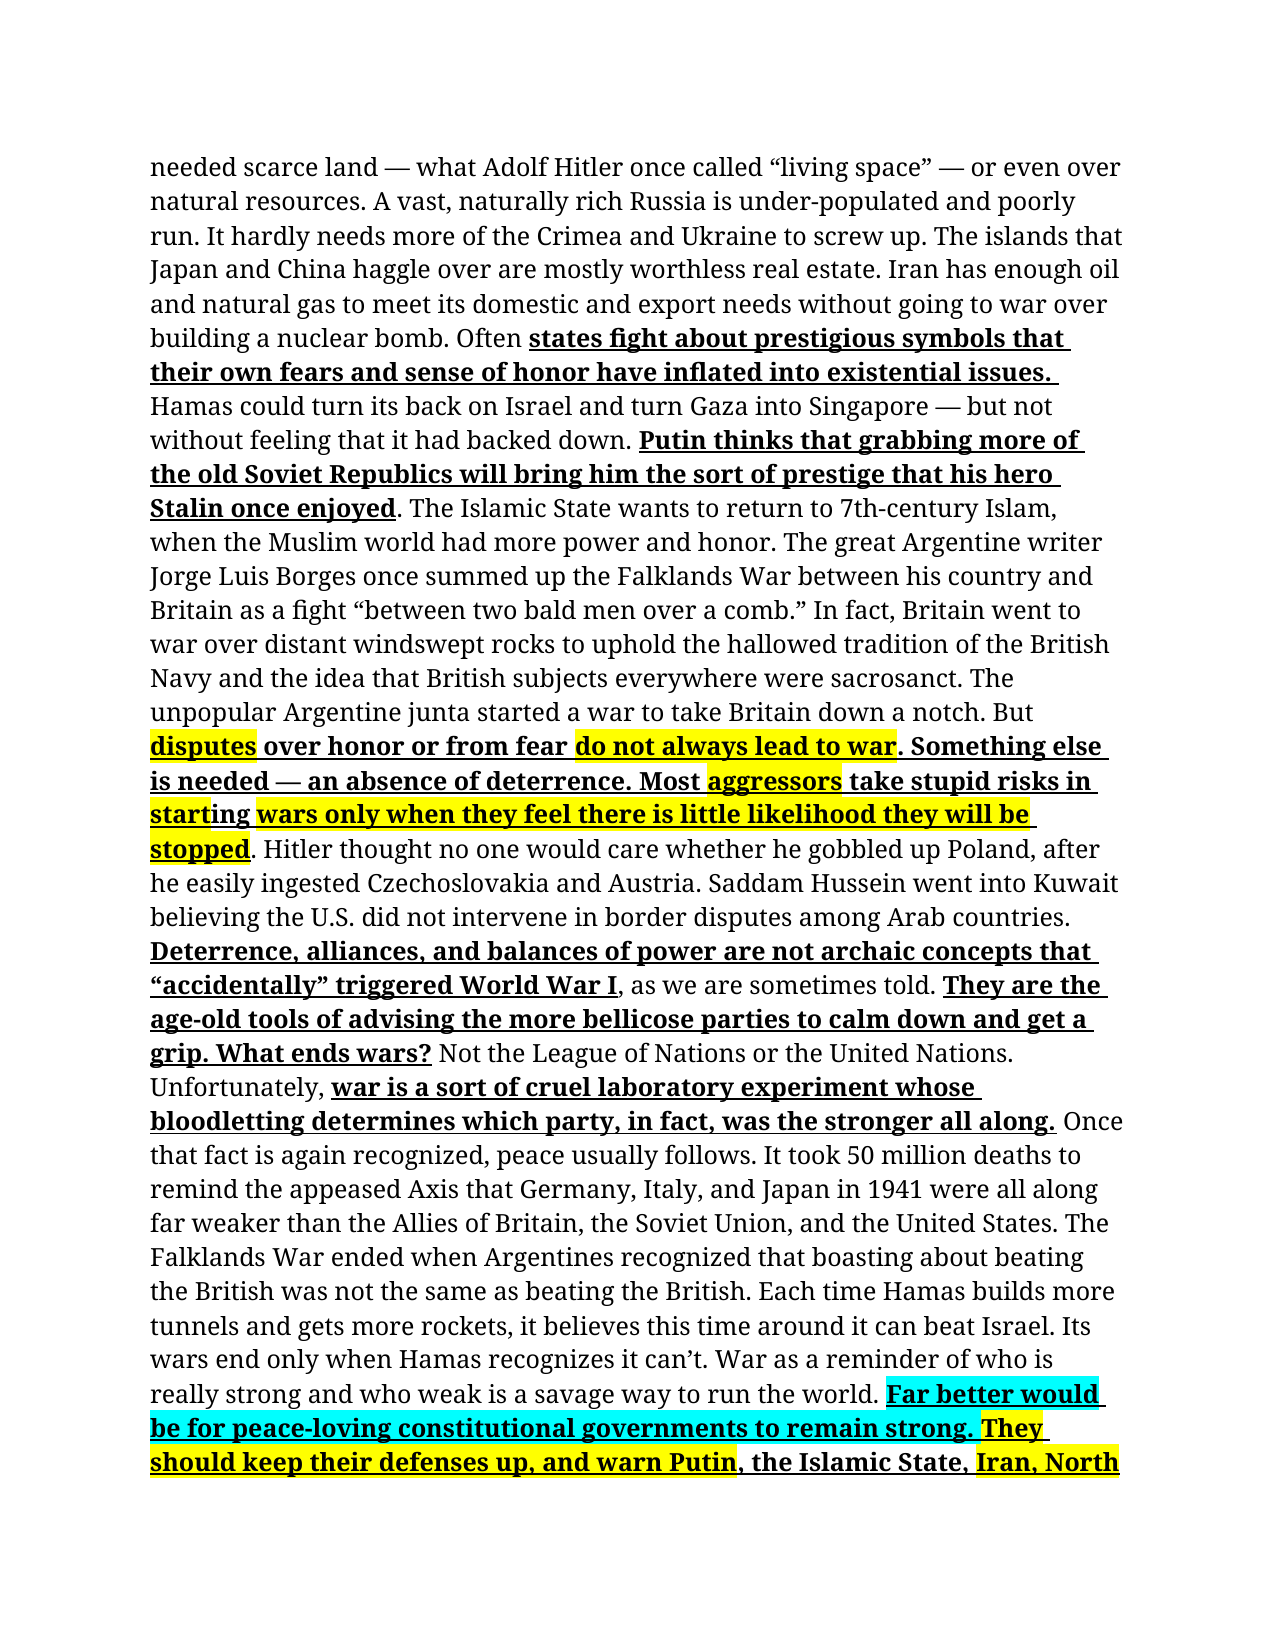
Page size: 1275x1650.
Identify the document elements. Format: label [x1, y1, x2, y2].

text [150, 150, 1125, 1478]
